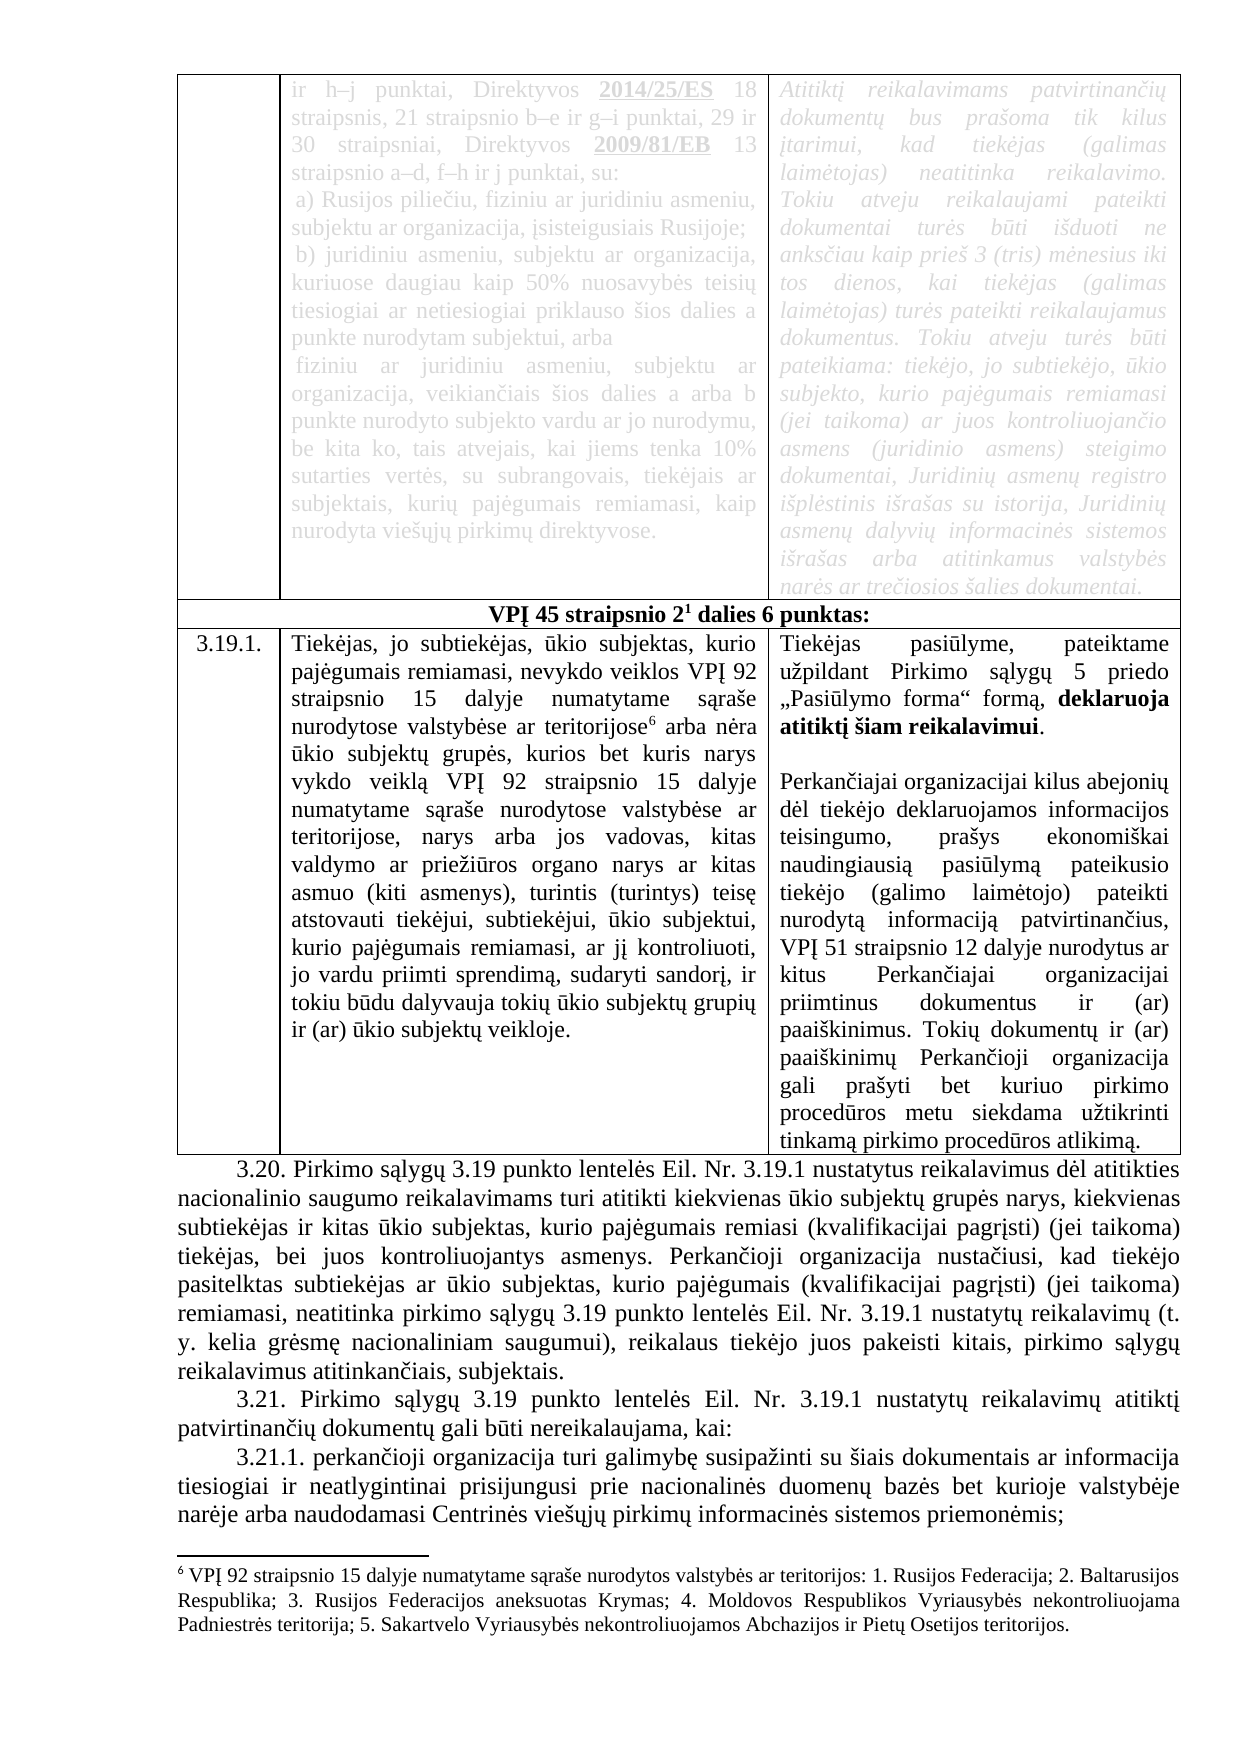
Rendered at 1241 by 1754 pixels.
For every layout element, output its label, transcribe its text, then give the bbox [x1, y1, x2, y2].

table_cell VPĮ 45 straipsnio 21 dalies 6 punktas: [178, 600, 1180, 628]
text 3.21. Pirkimo sąlygų 3.19 punkto lentelės Eil. Nr. 3.19.1 nustatytų reikalavimų atitiktį patvirtinančių dokumentų gali būti nereikalaujama, kai: [177, 1384, 1181, 1442]
table_cell 3.19.1. [178, 629, 279, 1153]
text 3.20. Pirkimo sąlygų 3.19 punkto lentelės Eil. Nr. 3.19.1 nustatytus reikalavimus dėl atitikties nacionalinio saugumo reikalavimams turi atitikti kiekvienas ūkio subjektų grupės narys, kiekvienas subtiekėjas ir kitas ūkio subjektas, kurio pajėgumais remiasi (kvalifikacijai pagrįsti) (jei taikoma) tiekėjas, bei juos kontroliuojantys asmenys. Perkančioji organizacija nustačiusi, kad tiekėjo pasitelktas subtiekėjas ar ūkio subjektas, kurio pajėgumais (kvalifikacijai pagrįsti) (jei taikoma) remiamasi, neatitinka pirkimo sąlygų 3.19 punkto lentelės Eil. Nr. 3.19.1 nustatytų reikalavimų (t. y. kelia grėsmę nacionaliniam saugumui), reikalaus tiekėjo juos pakeisti kitais, pirkimo sąlygų reikalavimus atitinkančiais, subjektais. [177, 1155, 1181, 1384]
table_cell [178, 75, 279, 599]
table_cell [281, 75, 768, 599]
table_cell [769, 75, 1180, 599]
table_cell Tiekėjas, jo subtiekėjas, ūkio subjektas, kurio pajėgumais remiamasi, nevykdo veiklos VPĮ 92 straipsnio 15 dalyje numatytame sąraše nurodytose valstybėse ar teritorijose arba nėra ūkio subjektų grupės, kurios bet kuris narys vykdo veiklą VPĮ 92 straipsnio 15 dalyje numatytame sąraše nurodytose valstybėse ar teritorijose, narys arba jos vadovas, kitas valdymo ar priežiūros organo narys ar kitas asmuo (kiti asmenys), turintis (turintys) teisę atstovauti tiekėjui, subtiekėjui, ūkio subjektui, kurio pajėgumais remiamasi, ar jį kontroliuoti, jo vardu priimti sprendimą, sudaryti sandorį, ir tokiu būdu dalyvauja tokių ūkio subjektų grupių ir (ar) ūkio subjektų veikloje. [281, 629, 768, 1153]
text 3.21.1. perkančioji organizacija turi galimybę susipažinti su šiais dokumentais ar informacija tiesiogiai ir neatlygintinai prisijungusi prie nacionalinės duomenų bazės bet kurioje valstybėje narėje arba naudodamasi Centrinės viešųjų pirkimų informacinės sistemos priemonėmis; [177, 1442, 1181, 1528]
table_cell Tiekėjas pasiūlyme, pateiktame užpildant Pirkimo sąlygų 5 priedo „Pasiūlymo forma“ formą, deklaruoja atitiktį šiam reikalavimui. Perkančiajai organizacijai kilus abejonių dėl tiekėjo deklaruojamos informacijos teisingumo, prašys ekonomiškai naudingiausią pasiūlymą pateikusio tiekėjo (galimo laimėtojo) pateikti nurodytą informaciją patvirtinančius, VPĮ 51 straipsnio 12 dalyje nurodytus ar kitus Perkančiajai organizacijai priimtinus dokumentus ir (ar) paaiškinimus. Tokių dokumentų ir (ar) paaiškinimų Perkančioji organizacija gali prašyti bet kuriuo pirkimo procedūros metu siekdama užtikrinti tinkamą pirkimo procedūros atlikimą. [769, 629, 1180, 1153]
